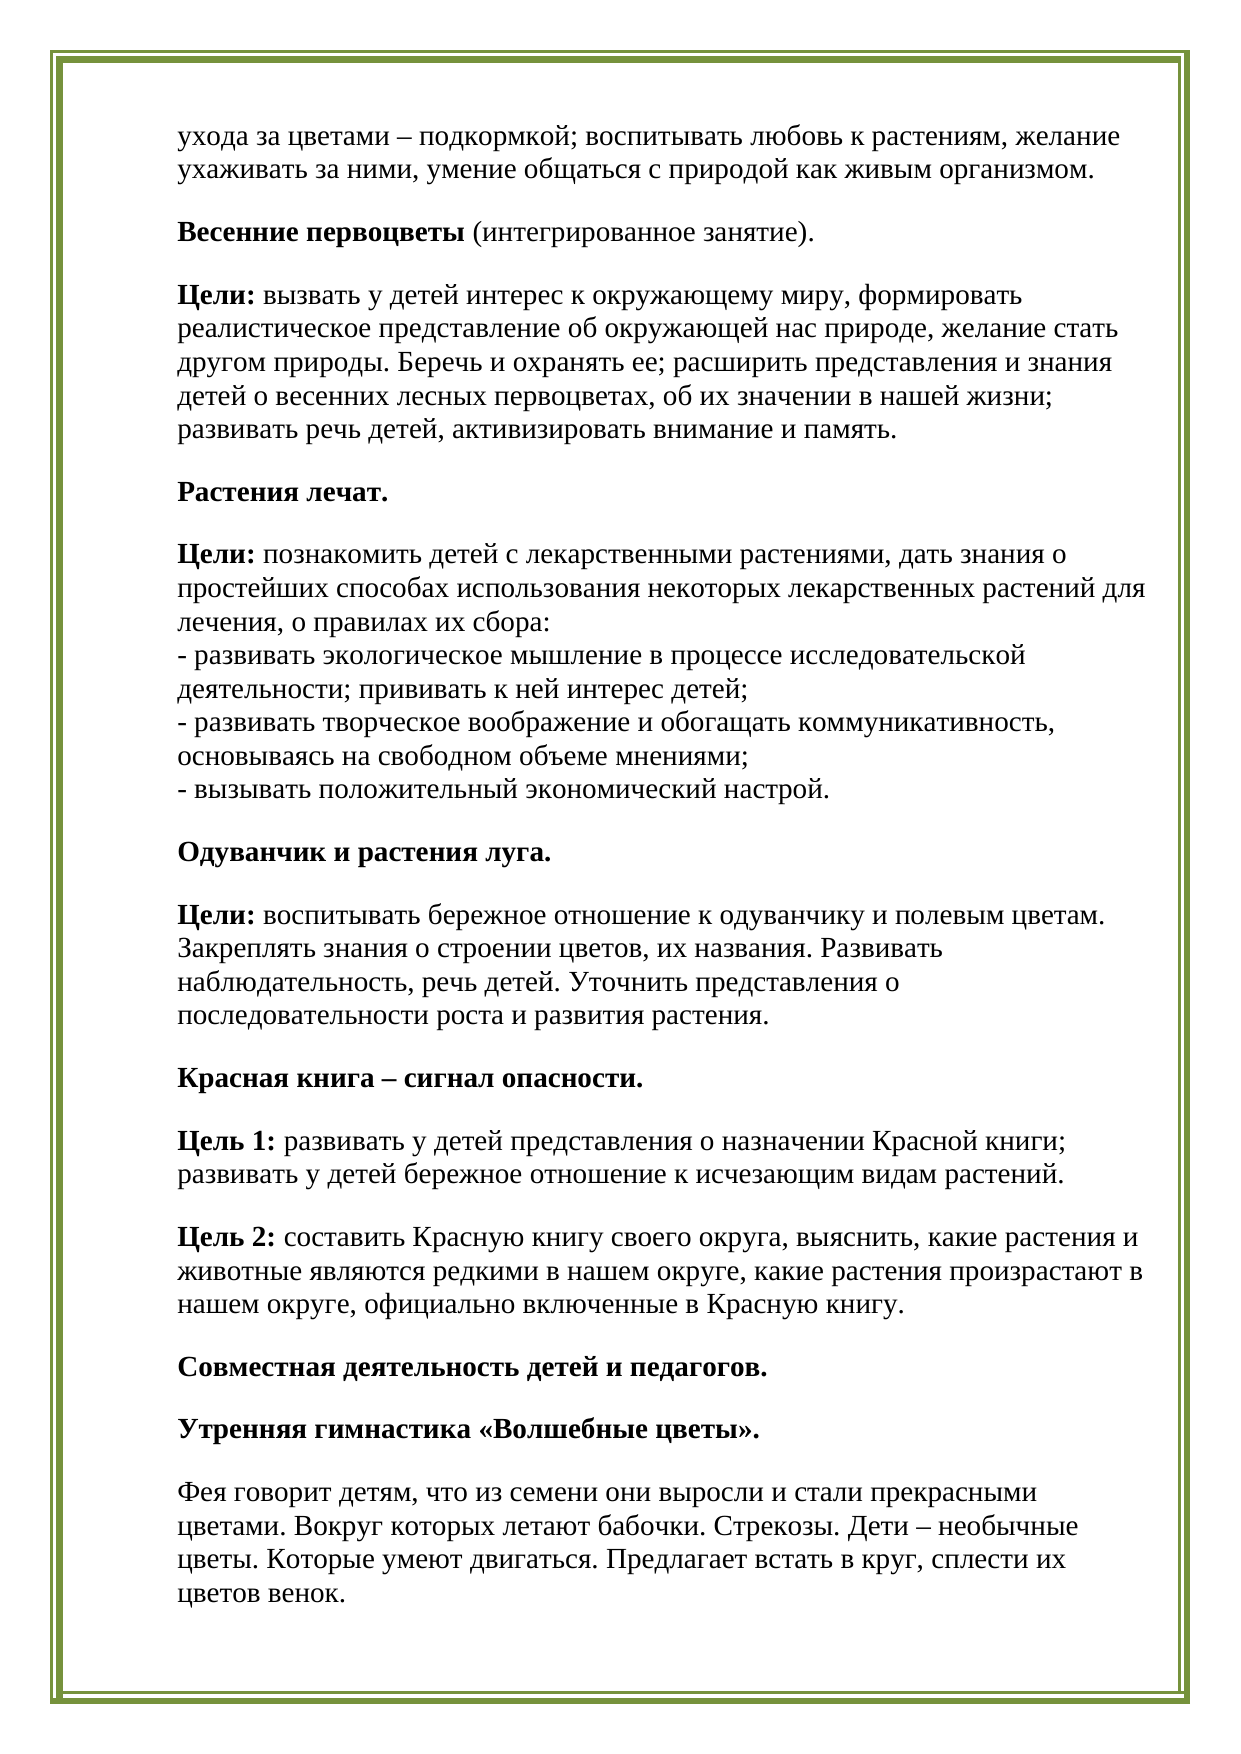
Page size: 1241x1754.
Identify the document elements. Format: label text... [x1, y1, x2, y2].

text Цели: воспитывать бережное отношение к одуванчику и полевым цветам. Закреплять знания о строении цветов, их названия. Развивать наблюдательность, речь детей. Уточнить представления о последовательности роста и развития растения. [177, 897, 1152, 1031]
text Цели: вызвать у детей интерес к окружающему миру, формировать реалистическое представление об окружающей нас природе, желание стать другом природы. Беречь и охранять ее; расширить представления и знания детей о весенних лесных первоцветах, об их значении в нашей жизни; развивать речь детей, активизировать внимание и память. [177, 277, 1152, 445]
text Цель 2: составить Красную книгу своего округа, выяснить, какие растения и животные являются редкими в нашем округе, какие растения произрастают в нашем округе, официально включенные в Красную книгу. [177, 1219, 1152, 1320]
text Цель 1: развивать у детей представления о назначении Красной книги; развивать у детей бережное отношение к исчезающим видам растений. [177, 1123, 1152, 1190]
text Одуванчик и растения луга. [177, 834, 1152, 868]
text Фея говорит детям, что из семени они выросли и стали прекрасными цветами. Вокруг которых летают бабочки. Стрекозы. Дети – необычные цветы. Которые умеют двигаться. Предлагает встать в круг, сплести их цветов венок. [177, 1474, 1152, 1608]
text Утренняя гимнастика «Волшебные цветы». [177, 1412, 1152, 1445]
text Совместная деятельность детей и педагогов. [177, 1349, 1152, 1382]
text Красная книга – сигнал опасности. [177, 1060, 1152, 1094]
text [177, 118, 1152, 185]
text Весенние первоцветы (интегрированное занятие). [177, 214, 1152, 248]
text Растения лечат. [177, 474, 1152, 507]
text Цели: познакомить детей с лекарственными растениями, дать знания о простейших способах использования некоторых лекарственных растений для лечения, о правилах их сбора: - развивать экологическое мышление в процессе исследовательской деятельности; прививать к ней интерес детей; - развивать творческое воображение и обогащать коммуникативность, основываясь на свободном объеме мнениями; - вызывать положительный экономический настрой. [177, 537, 1152, 805]
